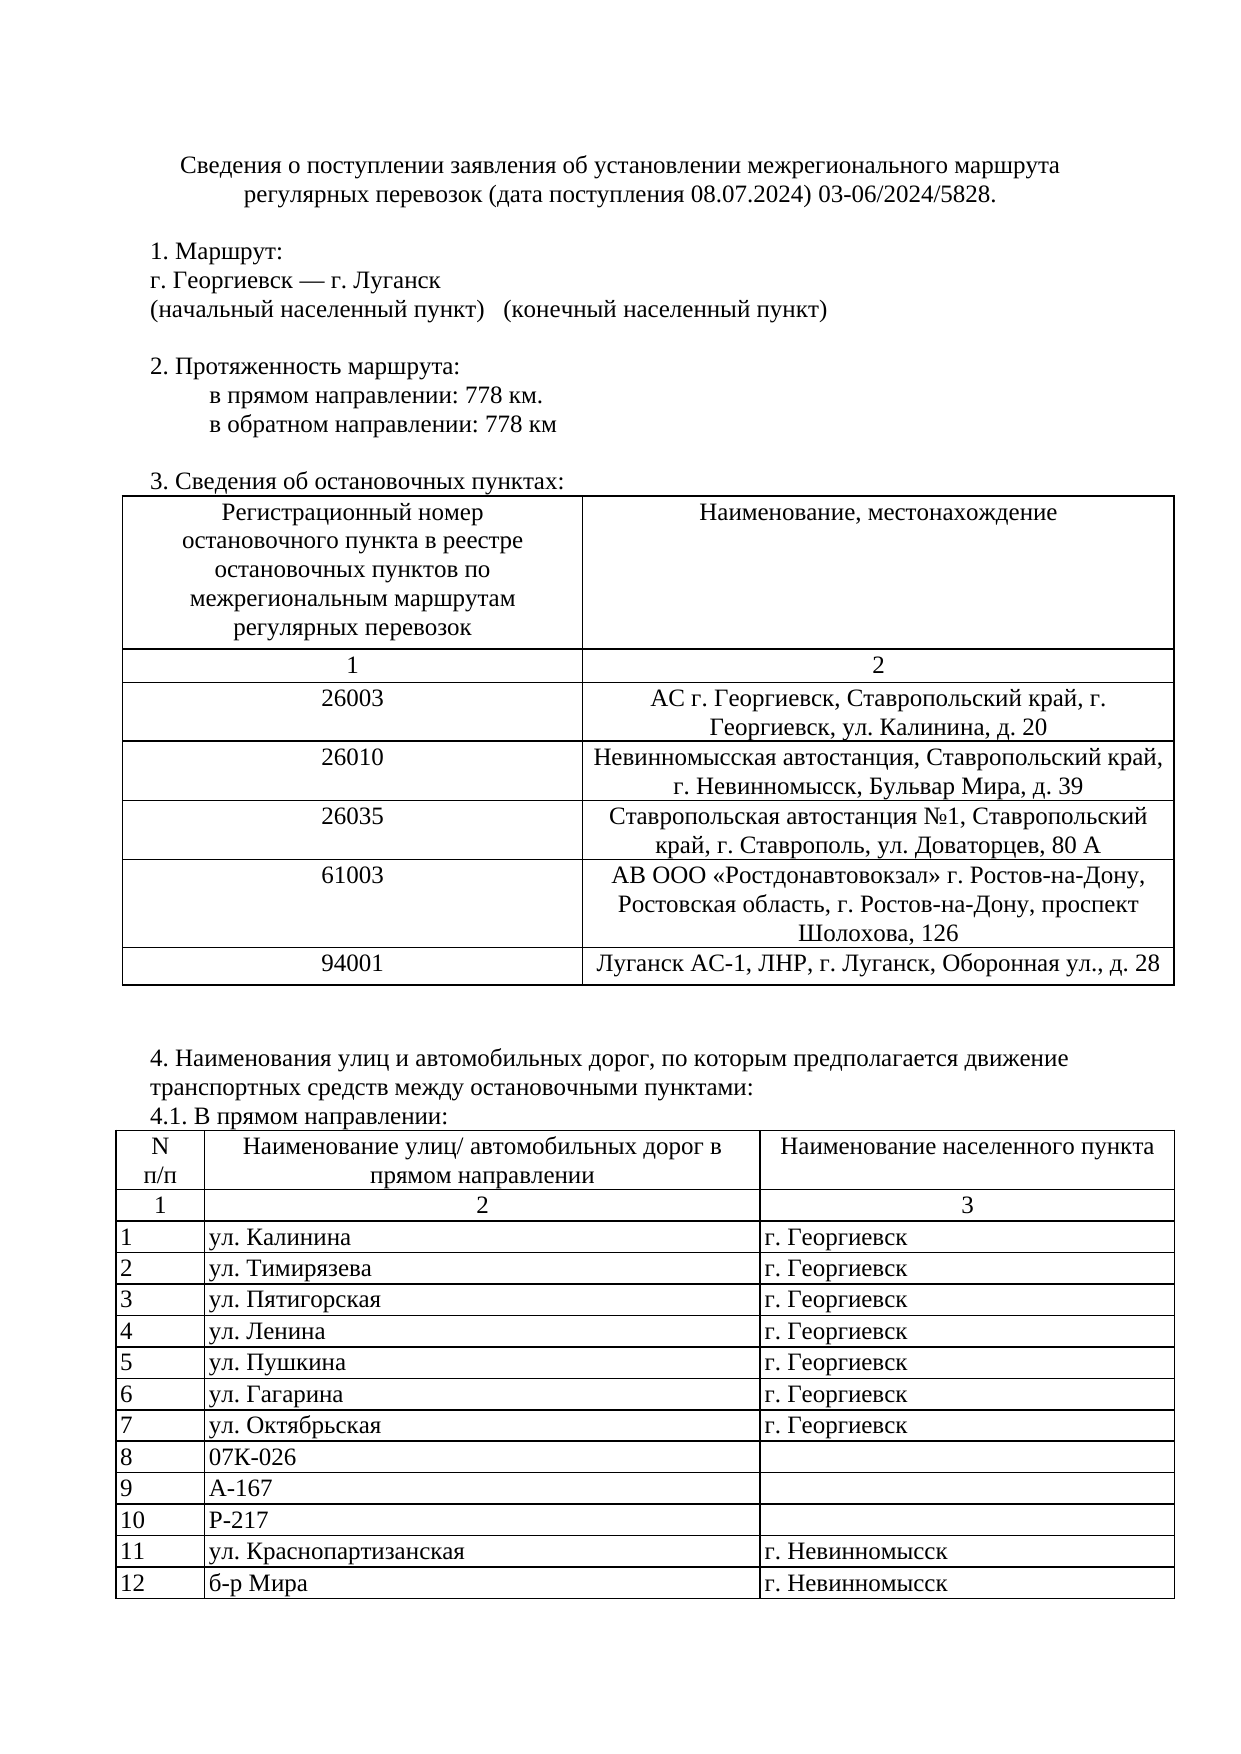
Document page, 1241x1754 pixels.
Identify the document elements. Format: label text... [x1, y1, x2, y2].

table_cell 2 [205, 1190, 759, 1220]
text 3. Сведения об остановочных пунктах: [150, 466, 1090, 495]
table_cell 61003 [123, 860, 582, 946]
table_cell 3 [761, 1190, 1174, 1220]
table_cell г. Георгиевск [761, 1379, 1174, 1409]
text Сведения о поступлении заявления об установлении межрегионального маршрута регулярных перевозок (дата поступления 08.07.2024) 03-06/2024/5828. [150, 150, 1090, 207]
table_cell 12 [117, 1568, 204, 1598]
table_cell ул. Тимирязева [205, 1253, 759, 1283]
text г. Георгиевск — г. Луганск [150, 265, 1090, 294]
table_cell 1 [117, 1190, 204, 1220]
table_cell ул. Краснопартизанская [205, 1536, 759, 1566]
table_cell г. Георгиевск [761, 1285, 1174, 1314]
table_cell АС г. Георгиевск, Ставропольский край, г. Георгиевск, ул. Калинина, д. 20 [583, 683, 1173, 740]
table_cell 1 [117, 1222, 204, 1252]
table_cell Р-217 [205, 1505, 759, 1535]
table_cell б-р Мира [205, 1568, 759, 1598]
text 1. Маршрут: [150, 236, 1090, 265]
table_cell 4 [117, 1316, 204, 1346]
table_cell г. Георгиевск [761, 1253, 1174, 1283]
table_cell 1 [123, 650, 582, 681]
table_cell 7 [117, 1411, 204, 1440]
table_cell АВ ООО «Ростдонавтовокзал» г. Ростов-на-Дону, Ростовская область, г. Ростов-на-Дону, проспект Шолохова, 126 [583, 860, 1173, 946]
table_cell ул. Пушкина [205, 1348, 759, 1377]
table_cell ул. Гагарина [205, 1379, 759, 1409]
table_header Наименование населенного пункта [761, 1131, 1174, 1189]
text в обратном направлении: 778 км [150, 409, 1090, 437]
table_cell 2 [117, 1253, 204, 1283]
text 4.1. В прямом направлении: [150, 1101, 1090, 1129]
table_cell г. Георгиевск [761, 1411, 1174, 1440]
table_cell ул. Калинина [205, 1222, 759, 1252]
table_header Наименование, местонахождение [583, 497, 1173, 648]
table_header Наименование улиц/ автомобильных дорог в прямом направлении [205, 1131, 759, 1189]
table_cell 10 [117, 1505, 204, 1535]
table_cell ул. Октябрьская [205, 1411, 759, 1440]
table_cell г. Георгиевск [761, 1348, 1174, 1377]
table_cell ул. Пятигорская [205, 1285, 759, 1314]
table_cell 6 [117, 1379, 204, 1409]
table_cell [761, 1473, 1174, 1503]
text в прямом направлении: 778 км. [150, 380, 1090, 409]
table_header Регистрационный номер остановочного пункта в реестре остановочных пунктов по межрегиональным маршрутам регулярных перевозок [123, 497, 582, 648]
table_header N п/п [117, 1131, 204, 1189]
table_cell г. Невинномысск [761, 1568, 1174, 1598]
table_cell 94001 [123, 948, 582, 984]
table_cell Невинномысская автостанция, Ставропольский край, г. Невинномысск, Бульвар Мира, д. 39 [583, 742, 1173, 799]
table_cell [761, 1505, 1174, 1535]
text (начальный населенный пункт) (конечный населенный пункт) [150, 294, 1090, 322]
table_cell г. Георгиевск [761, 1222, 1174, 1252]
table_cell 26003 [123, 683, 582, 740]
table_cell Луганск АС-1, ЛНР, г. Луганск, Оборонная ул., д. 28 [583, 948, 1173, 984]
text 4. Наименования улиц и автомобильных дорог, по которым предполагается движение транспортных средств между остановочными пунктами: [150, 1043, 1090, 1101]
table_cell 07К-026 [205, 1442, 759, 1472]
table_cell 3 [117, 1285, 204, 1314]
table_cell 5 [117, 1348, 204, 1377]
table_cell ул. Ленина [205, 1316, 759, 1346]
table_cell 2 [583, 650, 1173, 681]
table_cell 26010 [123, 742, 582, 799]
table_cell г. Невинномысск [761, 1536, 1174, 1566]
table_cell Ставропольская автостанция №1, Ставропольский край, г. Ставрополь, ул. Доваторцев, 80 А [583, 801, 1173, 858]
table_cell 8 [117, 1442, 204, 1472]
table_cell А-167 [205, 1473, 759, 1503]
table_cell 9 [117, 1473, 204, 1503]
table_cell 11 [117, 1536, 204, 1566]
table_cell [761, 1442, 1174, 1472]
table_cell 26035 [123, 801, 582, 858]
text 2. Протяженность маршрута: [150, 351, 1090, 380]
table_cell г. Георгиевск [761, 1316, 1174, 1346]
